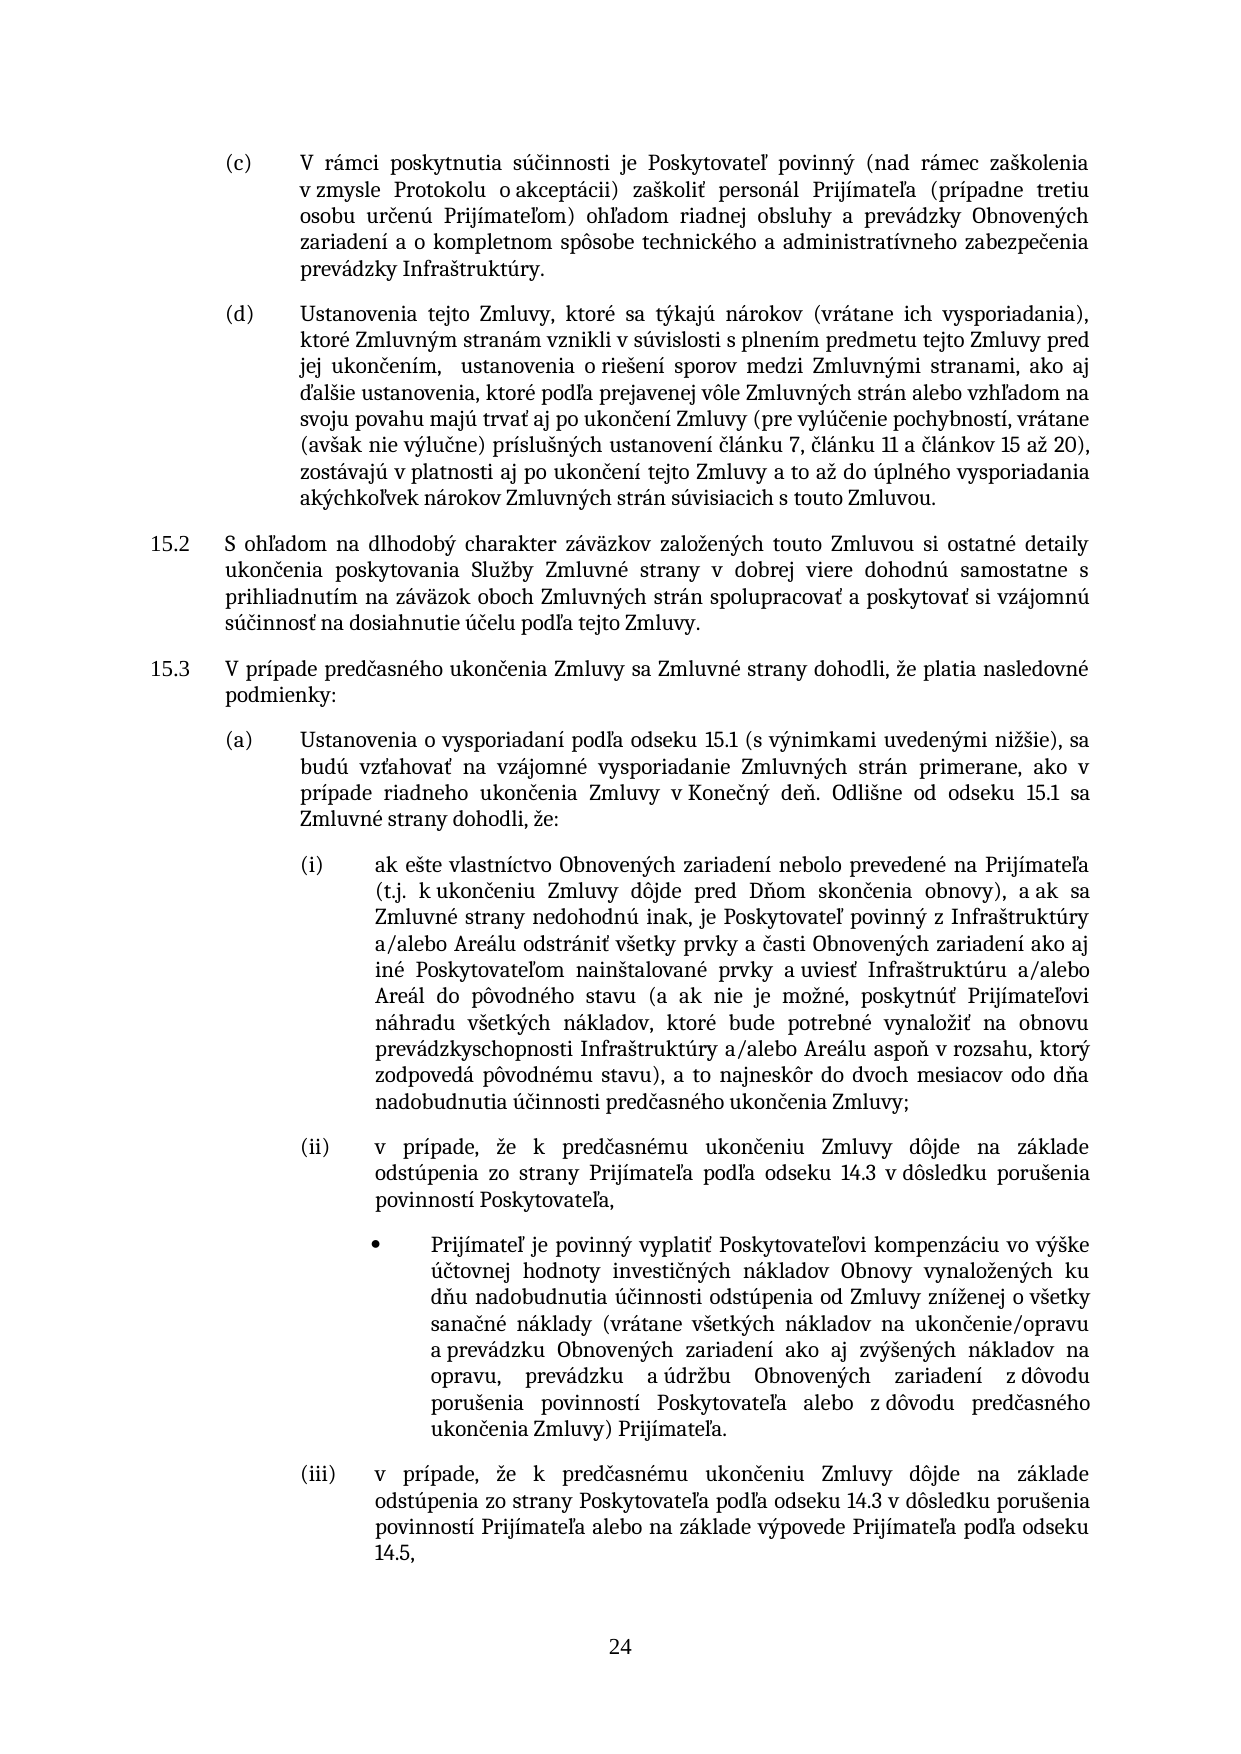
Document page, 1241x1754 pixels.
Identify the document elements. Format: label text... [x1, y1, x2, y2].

subtitle V rámci poskytnutia súčinnosti je Poskytovateľ povinný (nad rámec zaškolenia v zmysle Protokolu o akceptácii) zaškoliť personál Prijímateľa (prípadne tretiu osobu určenú Prijímateľom) ohľadom riadnej obsluhy a prevádzky Obnovených zariadení a o kompletnom spôsobe technického a administratívneho zabezpečenia prevádzky Infraštruktúry. [225, 150, 1090, 282]
subtitle Prijímateľ je povinný vyplatiť Poskytovateľovi kompenzáciu vo výške účtovnej hodnoty investičných nákladov Obnovy vynaložených ku dňu nadobudnutia účinnosti odstúpenia od Zmluvy zníženej o všetky sanačné náklady (vrátane všetkých nákladov na ukončenie/opravu a prevádzku Obnovených zariadení ako aj zvýšených nákladov na opravu, prevádzku a údržbu Obnovených zariadení z dôvodu porušenia povinností Poskytovateľa alebo z dôvodu predčasného ukončenia Zmluvy) Prijímateľa. [372, 1231, 1090, 1442]
subtitle S ohľadom na dlhodobý charakter záväzkov založených touto Zmluvou si ostatné detaily ukončenia poskytovania Služby Zmluvné strany v dobrej viere dohodnú samostatne s prihliadnutím na záväzok oboch Zmluvných strán spolupracovať a poskytovať si vzájomnú súčinnosť na dosiahnutie účelu podľa tejto Zmluvy. [150, 530, 1090, 636]
subtitle ak ešte vlastníctvo Obnovených zariadení nebolo prevedené na Prijímateľa (t.j. k ukončeniu Zmluvy dôjde pred Dňom skončenia obnovy), a ak sa Zmluvné strany nedohodnú inak, je Poskytovateľ povinný z Infraštruktúry a/alebo Areálu odstrániť všetky prvky a časti Obnovených zariadení ako aj iné Poskytovateľom nainštalované prvky a uviesť Infraštruktúru a/alebo Areál do pôvodného stavu (a ak nie je možné, poskytnúť Prijímateľovi náhradu všetkých nákladov, ktoré bude potrebné vynaložiť na obnovu prevádzkyschopnosti Infraštruktúry a/alebo Areálu aspoň v rozsahu, ktorý zodpovedá pôvodnému stavu), a to najneskôr do dvoch mesiacov odo dňa nadobudnutia účinnosti predčasného ukončenia Zmluvy; [300, 851, 1090, 1115]
subtitle v prípade, že k predčasnému ukončeniu Zmluvy dôjde na základe odstúpenia zo strany Prijímateľa podľa odseku 14.3 v dôsledku porušenia povinností Poskytovateľa, [300, 1134, 1090, 1213]
subtitle Ustanovenia o vysporiadaní podľa odseku 15.1 (s výnimkami uvedenými nižšie), sa budú vzťahovať na vzájomné vysporiadanie Zmluvných strán primerane, ako v prípade riadneho ukončenia Zmluvy v Konečný deň. Odlišne od odseku 15.1 sa Zmluvné strany dohodli, že: [225, 727, 1090, 833]
subtitle v prípade, že k predčasnému ukončeniu Zmluvy dôjde na základe odstúpenia zo strany Poskytovateľa podľa odseku 14.3 v dôsledku porušenia povinností Prijímateľa alebo na základe výpovede Prijímateľa podľa odseku 14.5, [300, 1461, 1090, 1566]
subtitle V prípade predčasného ukončenia Zmluvy sa Zmluvné strany dohodli, že platia nasledovné podmienky: [150, 655, 1090, 708]
subtitle Ustanovenia tejto Zmluvy, ktoré sa týkajú nárokov (vrátane ich vysporiadania), ktoré Zmluvným stranám vznikli v súvislosti s plnením predmetu tejto Zmluvy pred jej ukončením, ustanovenia o riešení sporov medzi Zmluvnými stranami, ako aj ďalšie ustanovenia, ktoré podľa prejavenej vôle Zmluvných strán alebo vzhľadom na svoju povahu majú trvať aj po ukončení Zmluvy (pre vylúčenie pochybností, vrátane (avšak nie výlučne) príslušných ustanovení článku 7, článku 11 a článkov 15 až 20), zostávajú v platnosti aj po ukončení tejto Zmluvy a to až do úplného vysporiadania akýchkoľvek nárokov Zmluvných strán súvisiacich s touto Zmluvou. [225, 301, 1090, 511]
